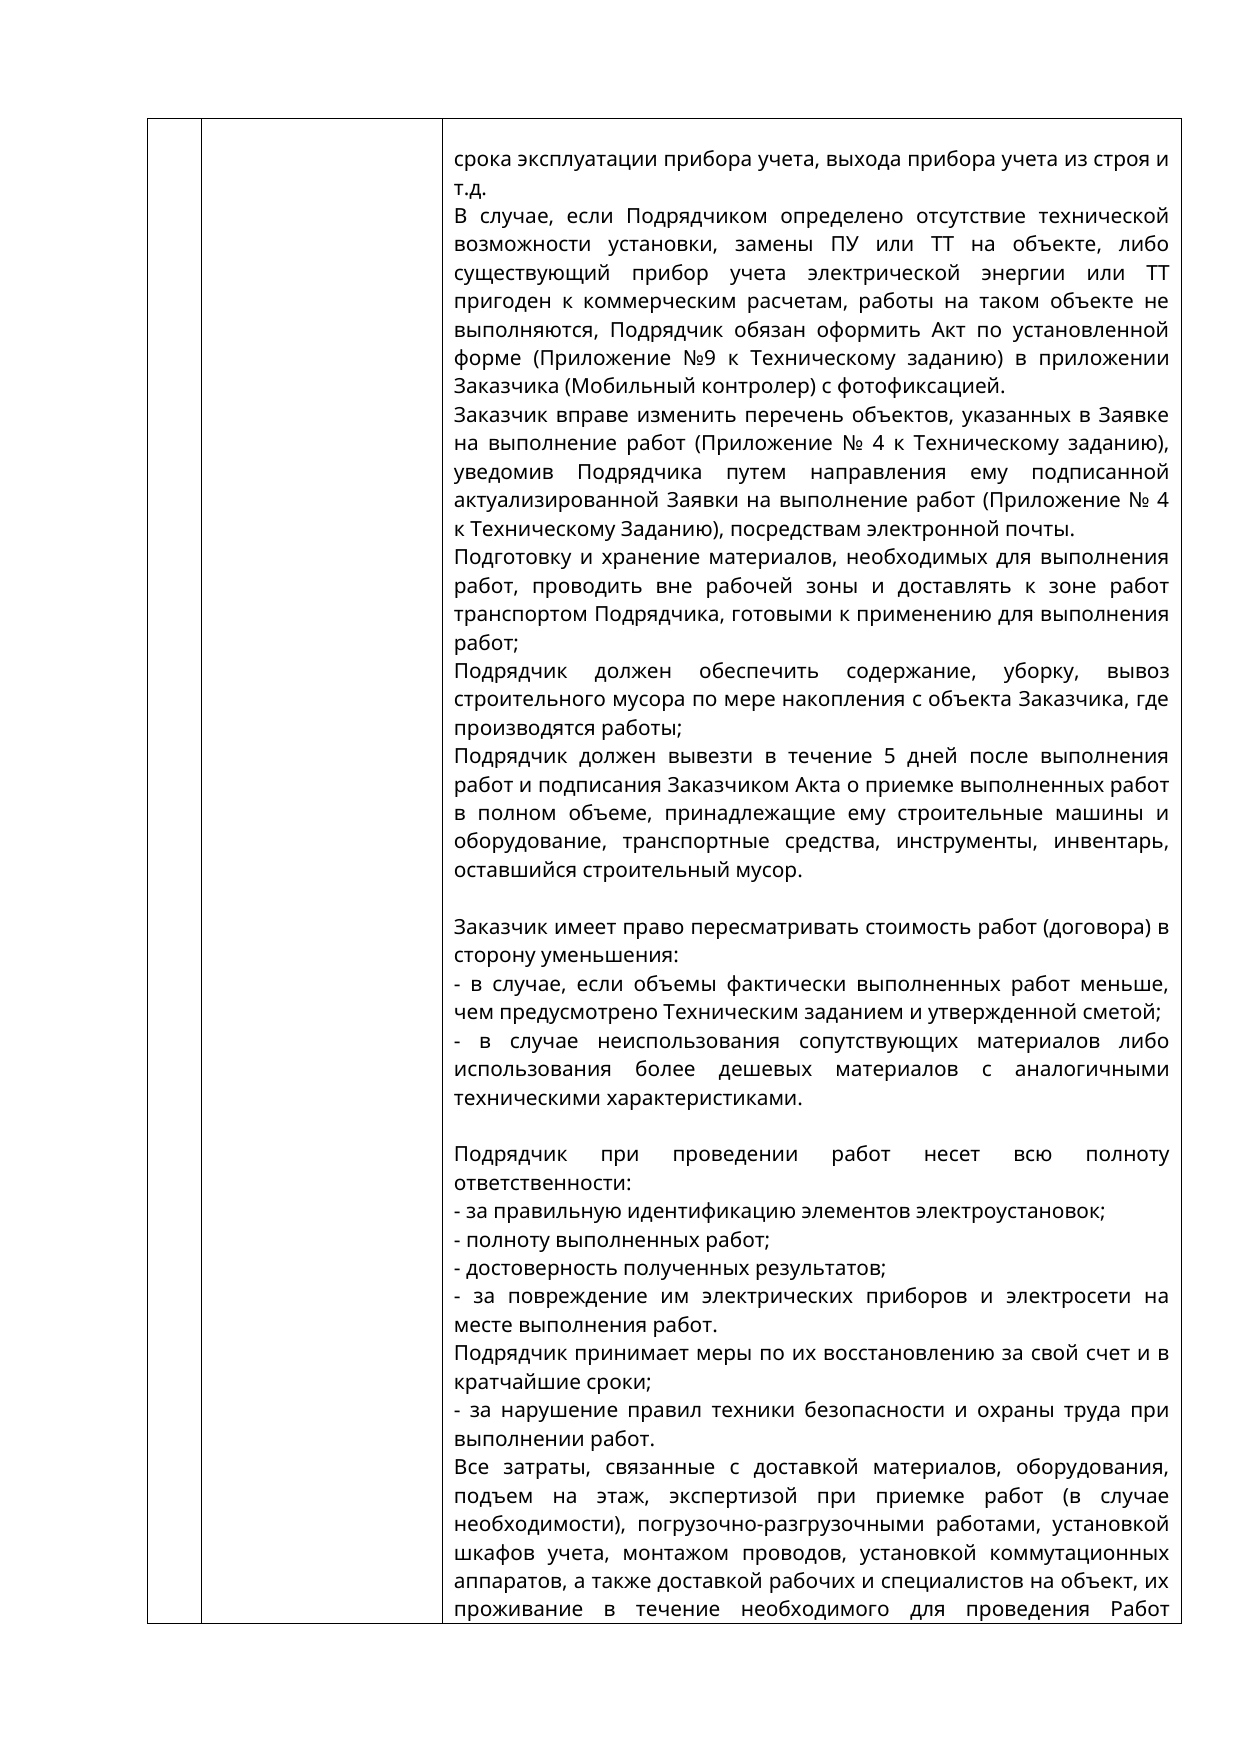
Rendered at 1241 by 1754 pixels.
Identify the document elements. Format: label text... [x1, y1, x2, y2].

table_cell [202, 119, 442, 1623]
table_cell 4 [148, 119, 201, 1623]
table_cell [443, 119, 1181, 1623]
